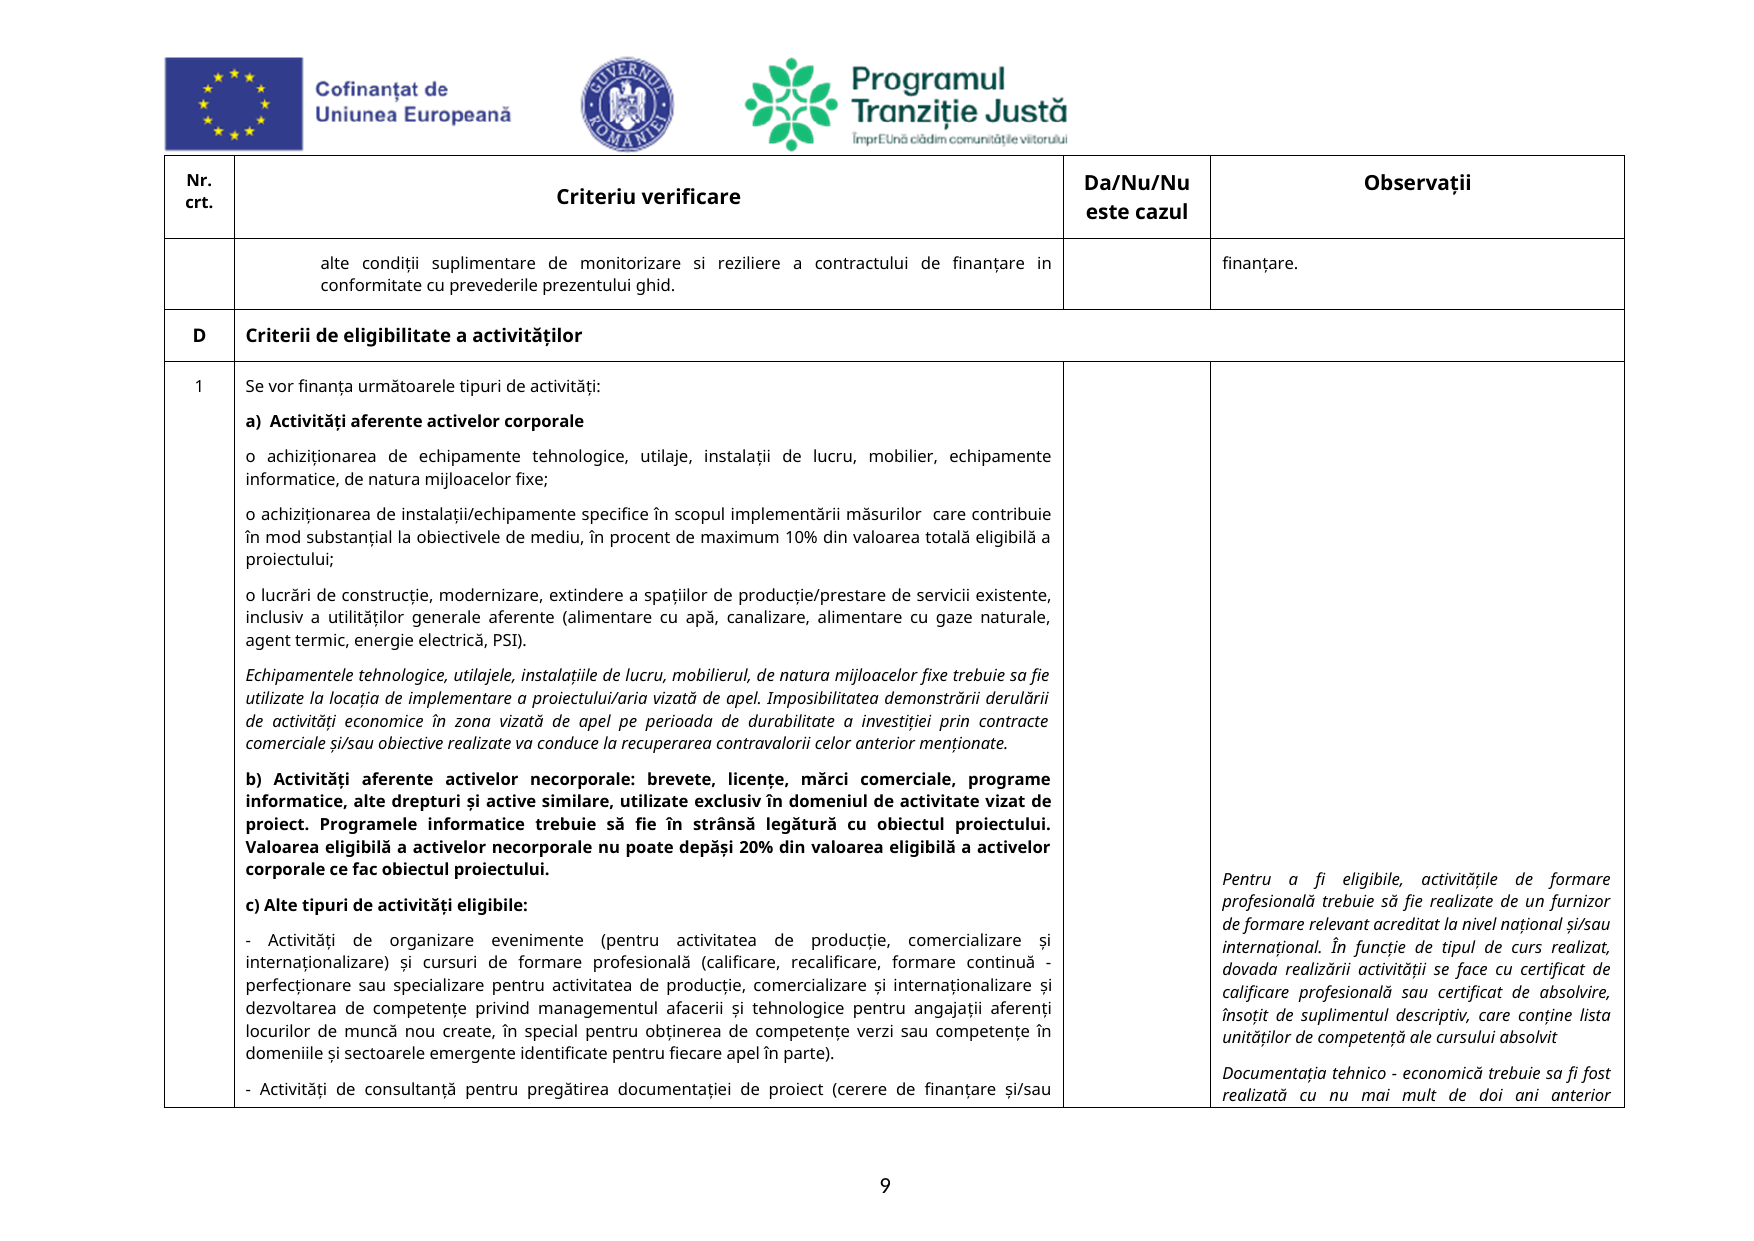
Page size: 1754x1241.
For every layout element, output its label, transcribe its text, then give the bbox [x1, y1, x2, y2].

table_cell [1064, 239, 1210, 309]
table_cell D [165, 310, 234, 361]
table_header Criteriu verificare [235, 156, 1063, 238]
table_header Observații [1211, 156, 1624, 238]
table_cell 10 [165, 239, 234, 309]
table_header Nr. crt. [165, 156, 234, 238]
table_cell Criterii de eligibilitate a activităților [235, 310, 1624, 361]
table_cell 1 [165, 362, 234, 1107]
table_cell [1064, 362, 1210, 1107]
picture [163, 56, 1068, 155]
table_header Da/Nu/Nu este cazul [1064, 156, 1210, 238]
